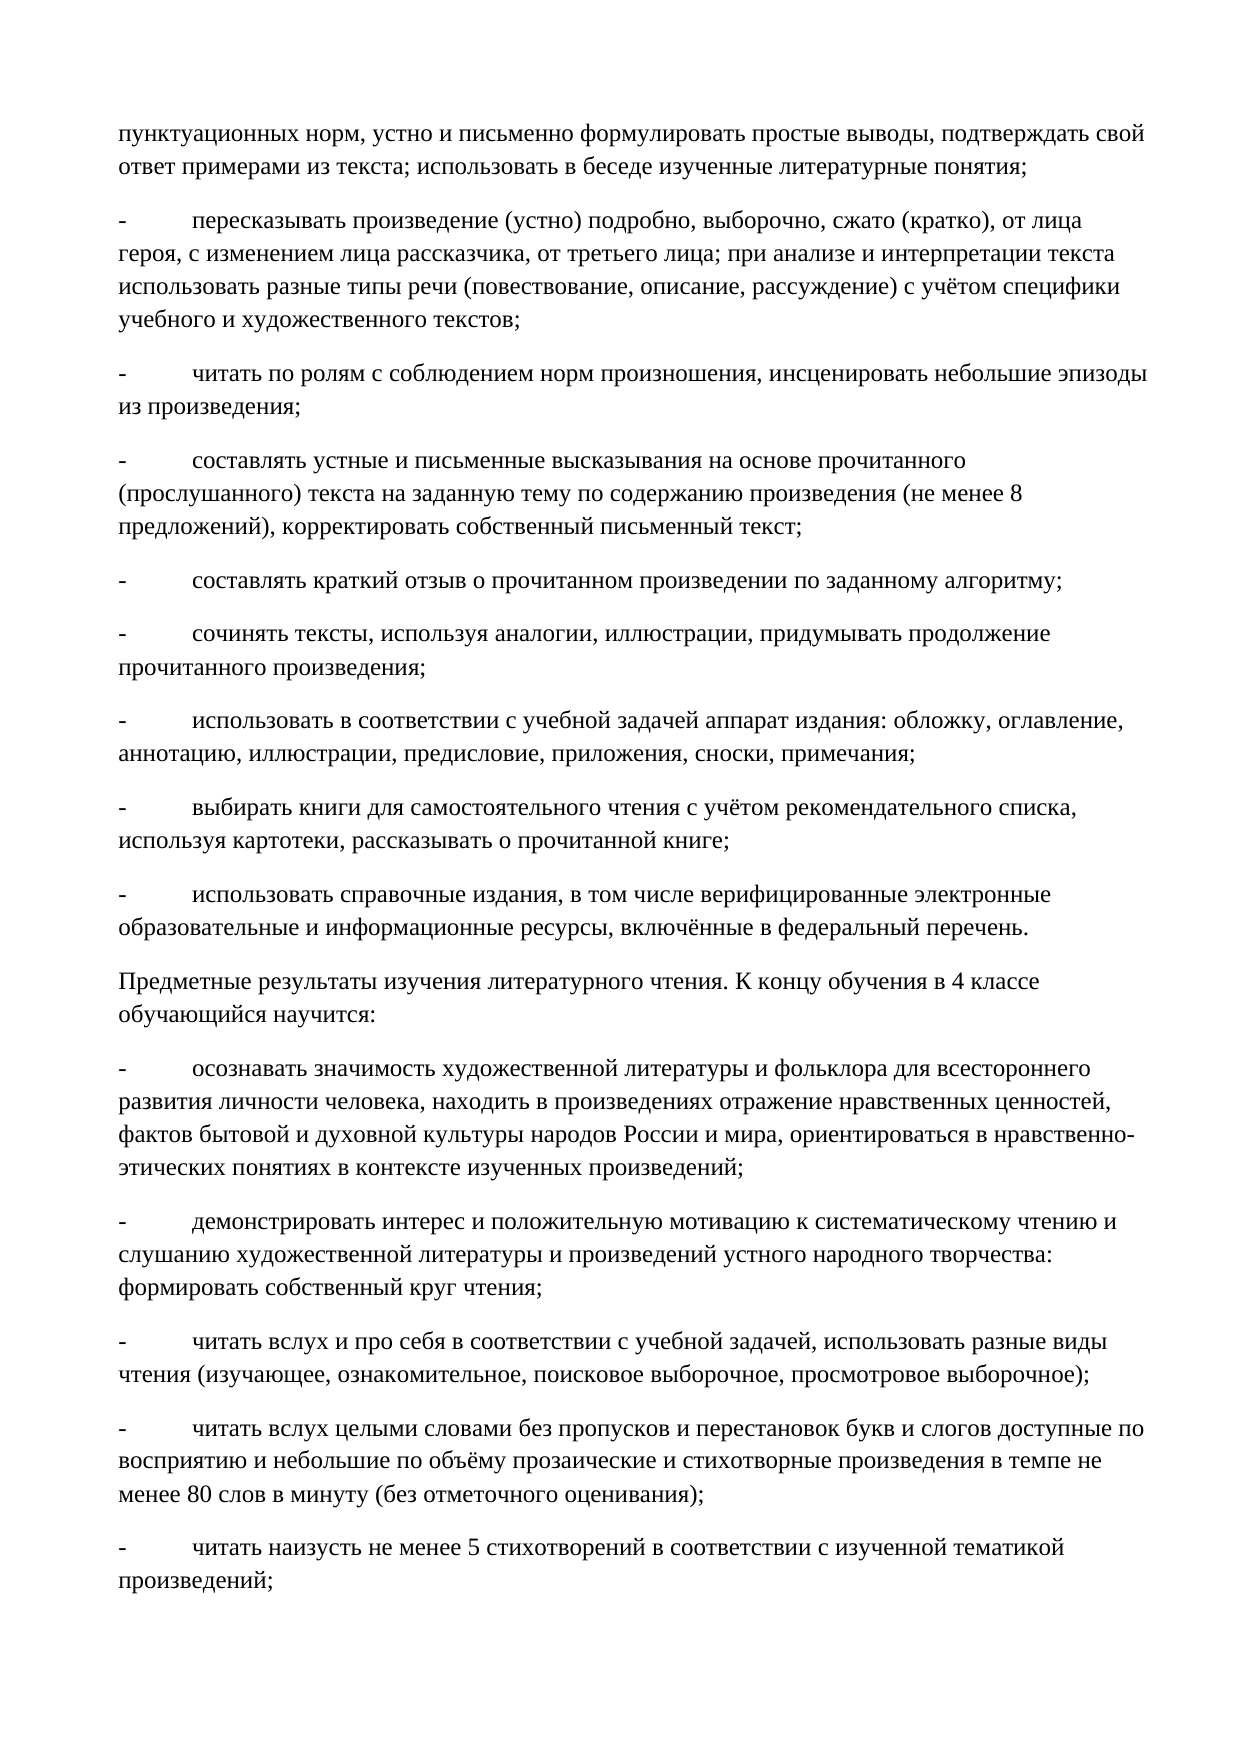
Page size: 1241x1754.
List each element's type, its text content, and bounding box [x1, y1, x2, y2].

text - сочинять тексты, используя аналогии, иллюстрации, придумывать продолжение прочитанного произведения; [118, 618, 1152, 680]
text - составлять устные и письменные высказывания на основе прочитанного (прослушанного) текста на заданную тему по содержанию произведения (не менее 8 предложений), корректировать собственный письменный текст; [118, 445, 1152, 539]
text - использовать справочные издания, в том числе верифицированные электронные образовательные и информационные ресурсы, включённые в федеральный перечень. [118, 879, 1152, 941]
text - пересказывать произведение (устно) подробно, выборочно, сжато (кратко), от лица героя, с изменением лица рассказчика, от третьего лица; при анализе и интерпретации текста использовать разные типы речи (повествование, описание, рассуждение) с учётом специфики учебного и художественного текстов; [118, 205, 1152, 333]
text - читать по ролям с соблюдением норм произношения, инсценировать небольшие эпизоды из произведения; [118, 358, 1152, 420]
text - читать вслух и про себя в соответствии с учебной задачей, использовать разные виды чтения (изучающее, ознакомительное, поисковое выборочное, просмотровое выборочное); [118, 1326, 1152, 1387]
text - читать наизусть не менее 5 стихотворений в соответствии с изученной тематикой произведений; [118, 1532, 1152, 1594]
text - выбирать книги для самостоятельного чтения с учётом рекомендательного списка, используя картотеки, рассказывать о прочитанной книге; [118, 792, 1152, 854]
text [118, 118, 1152, 180]
text Предметные результаты изучения литературного чтения. К концу обучения в 4 классе обучающийся научится: [118, 966, 1152, 1028]
text - использовать в соответствии с учебной задачей аппарат издания: обложку, оглавление, аннотацию, иллюстрации, предисловие, приложения, сноски, примечания; [118, 705, 1152, 767]
text - читать вслух целыми словами без пропусков и перестановок букв и слогов доступные по восприятию и небольшие по объёму прозаические и стихотворные произведения в темпе не менее 80 слов в минуту (без отметочного оценивания); [118, 1413, 1152, 1507]
text - составлять краткий отзыв о прочитанном произведении по заданному алгоритму; [118, 565, 1152, 593]
text - осознавать значимость художественной литературы и фольклора для всестороннего развития личности человека, находить в произведениях отражение нравственных ценностей, фактов бытовой и духовной культуры народов России и мира, ориентироваться в нравственно-этических понятиях в контексте изученных произведений; [118, 1053, 1152, 1181]
text - демонстрировать интерес и положительную мотивацию к систематическому чтению и слушанию художественной литературы и произведений устного народного творчества: формировать собственный круг чтения; [118, 1206, 1152, 1301]
